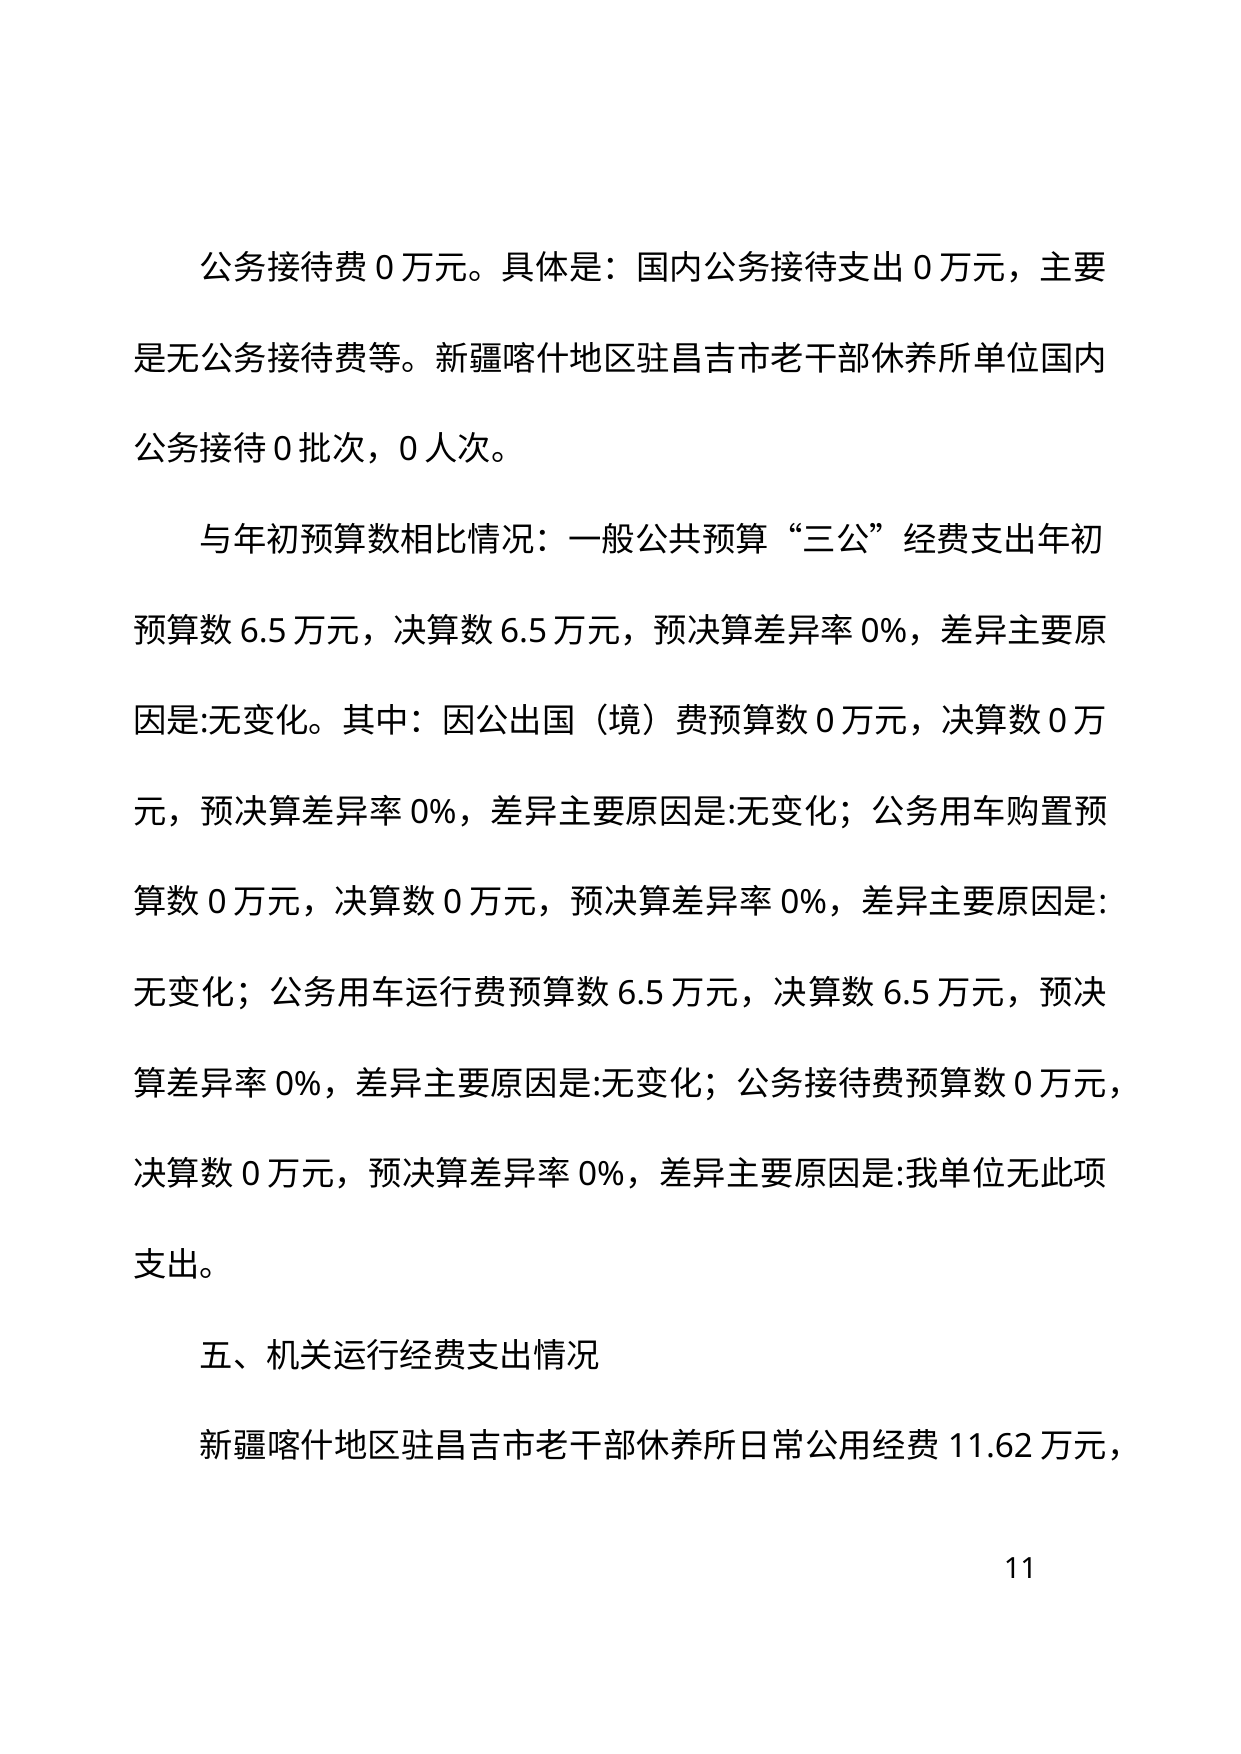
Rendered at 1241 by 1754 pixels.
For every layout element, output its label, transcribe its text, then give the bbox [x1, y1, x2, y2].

text 五、机关运行经费支出情况 [133, 1307, 1107, 1398]
text 公务接待费0万元。具体是：国内公务接待支出0万元，主要是无公务接待费等。新疆喀什地区驻昌吉市老干部休养所单位国内公务接待0批次，0人次。 [133, 220, 1107, 492]
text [133, 1398, 1107, 1489]
text 与年初预算数相比情况：一般公共预算“三公”经费支出年初预算数6.5万元，决算数6.5万元，预决算差异率0%，差异主要原因是:无变化。其中：因公出国（境）费预算数0万元，决算数0万元，预决算差异率0%，差异主要原因是:无变化；公务用车购置预算数0万元，决算数0万元，预决算差异率0%，差异主要原因是:无变化；公务用车运行费预算数6.5万元，决算数6.5万元，预决算差异率0%，差异主要原因是:无变化；公务接待费预算数0万元，决算数0万元，预决算差异率0%，差异主要原因是:我单位无此项支出。 [133, 492, 1107, 1307]
